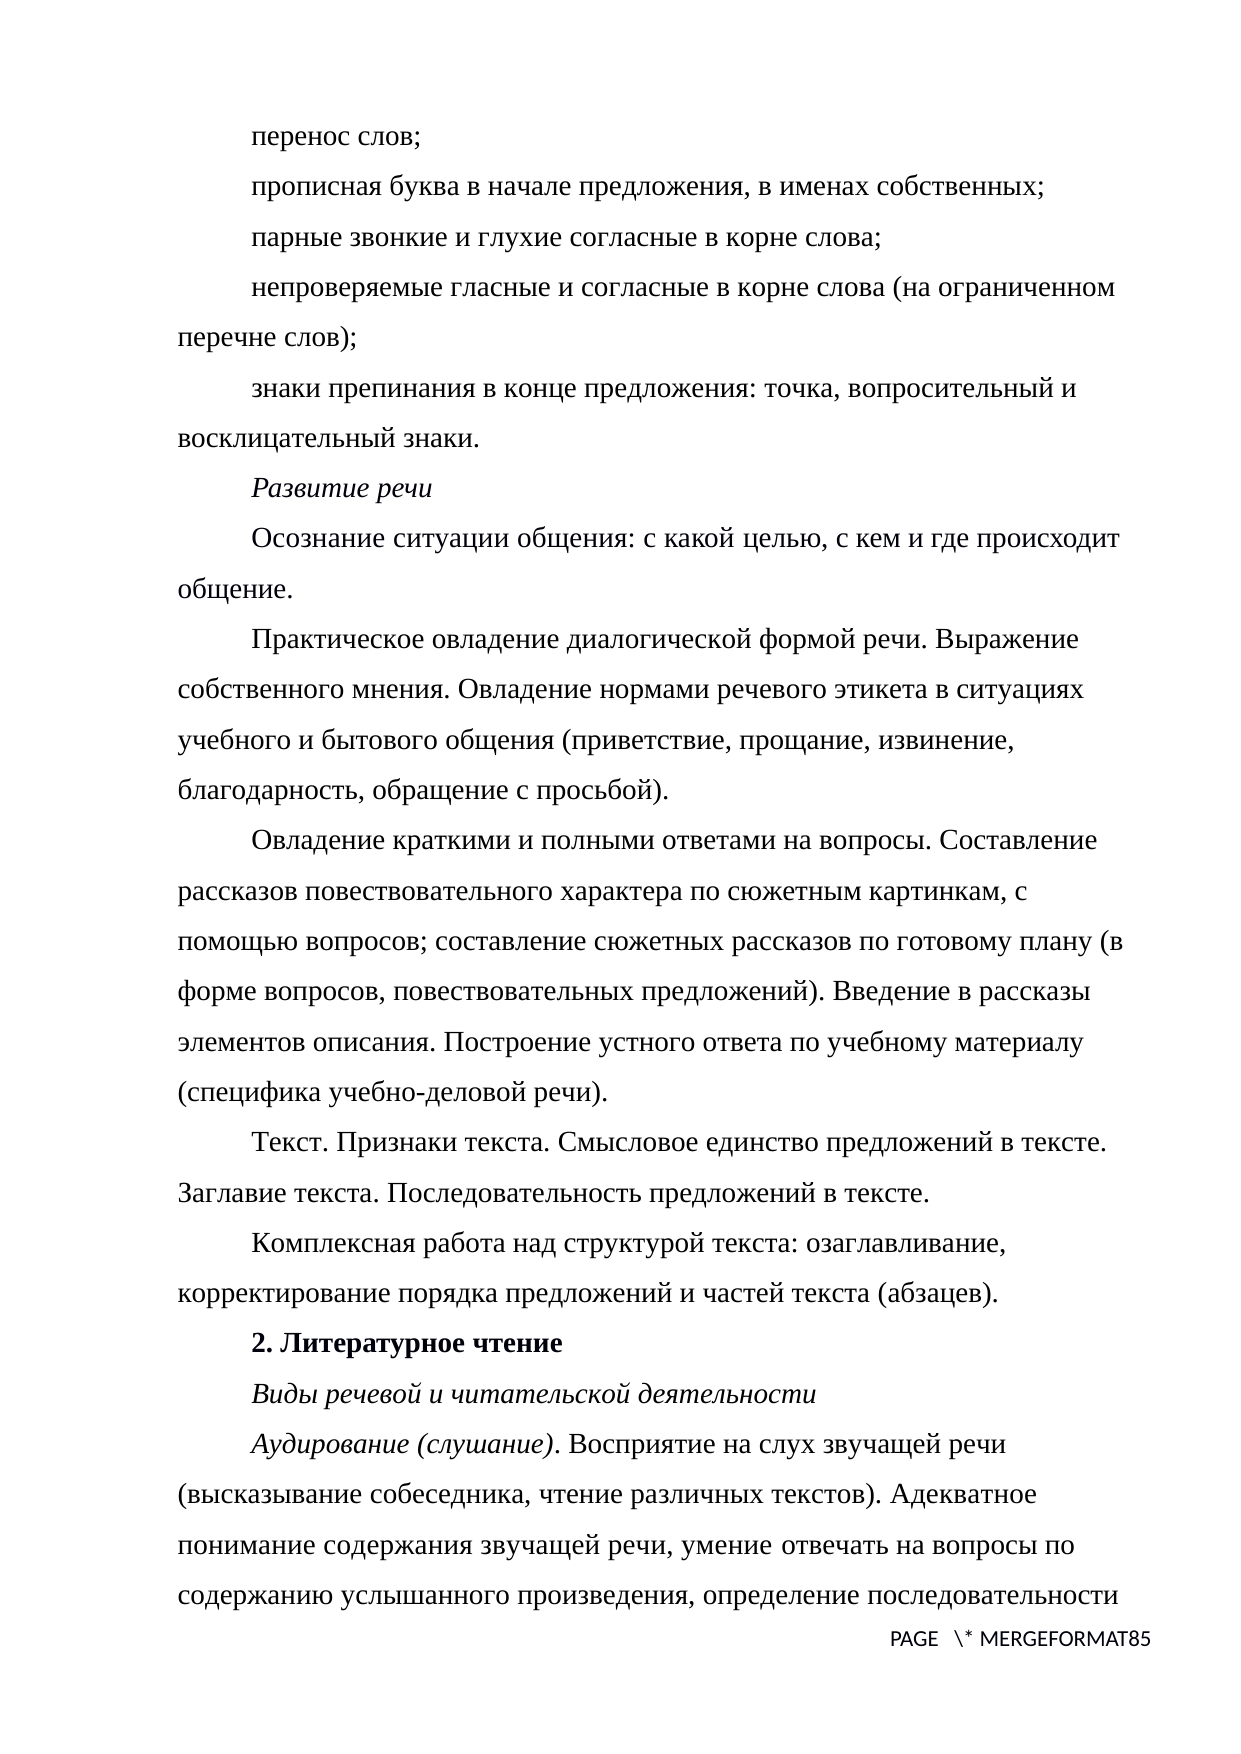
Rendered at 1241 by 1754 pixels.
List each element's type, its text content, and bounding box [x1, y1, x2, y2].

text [177, 1426, 1152, 1611]
text Овладение краткими и полными ответами на вопросы. Составление рассказов повествовательного характера по сюжетным картинкам, с помощью вопросов; составление сюжетных рассказов по готовому плану (в форме вопросов, повествовательных предложений). Введение в рассказы элементов описания. Построение устного ответа по учебному материалу (специфика учебно-деловой речи). [177, 822, 1152, 1108]
text прописная буква в начале предложения, в именах собственных; [177, 168, 1152, 202]
text Развитие речи [177, 470, 1152, 504]
text 2. Литературное чтение [177, 1326, 1152, 1359]
text парные звонкие и глухие согласные в корне слова; [177, 219, 1152, 252]
text Текст. Признаки текста. Смысловое единство предложений в тексте. Заглавие текста. Последовательность предложений в тексте. [177, 1124, 1152, 1208]
text Комплексная работа над структурой текста: озаглавливание, корректирование порядка предложений и частей текста (абзацев). [177, 1225, 1152, 1309]
text Практическое овладение диалогической формой речи. Выражение собственного мнения. Овладение нормами речевого этикета в ситуациях учебного и бытового общения (приветствие, прощание, извинение, благодарность, обращение с просьбой). [177, 621, 1152, 806]
text Виды речевой и читательской деятельности [177, 1376, 1152, 1409]
text непроверяемые гласные и согласные в корне слова (на ограниченном перечне слов); [177, 269, 1152, 353]
text перенос слов; [177, 118, 1152, 152]
text Осознание ситуации общения: с какой целью, с кем и где происходит общение. [177, 521, 1152, 604]
text знаки препинания в конце предложения: точка, вопросительный и восклицательный знаки. [177, 370, 1152, 453]
